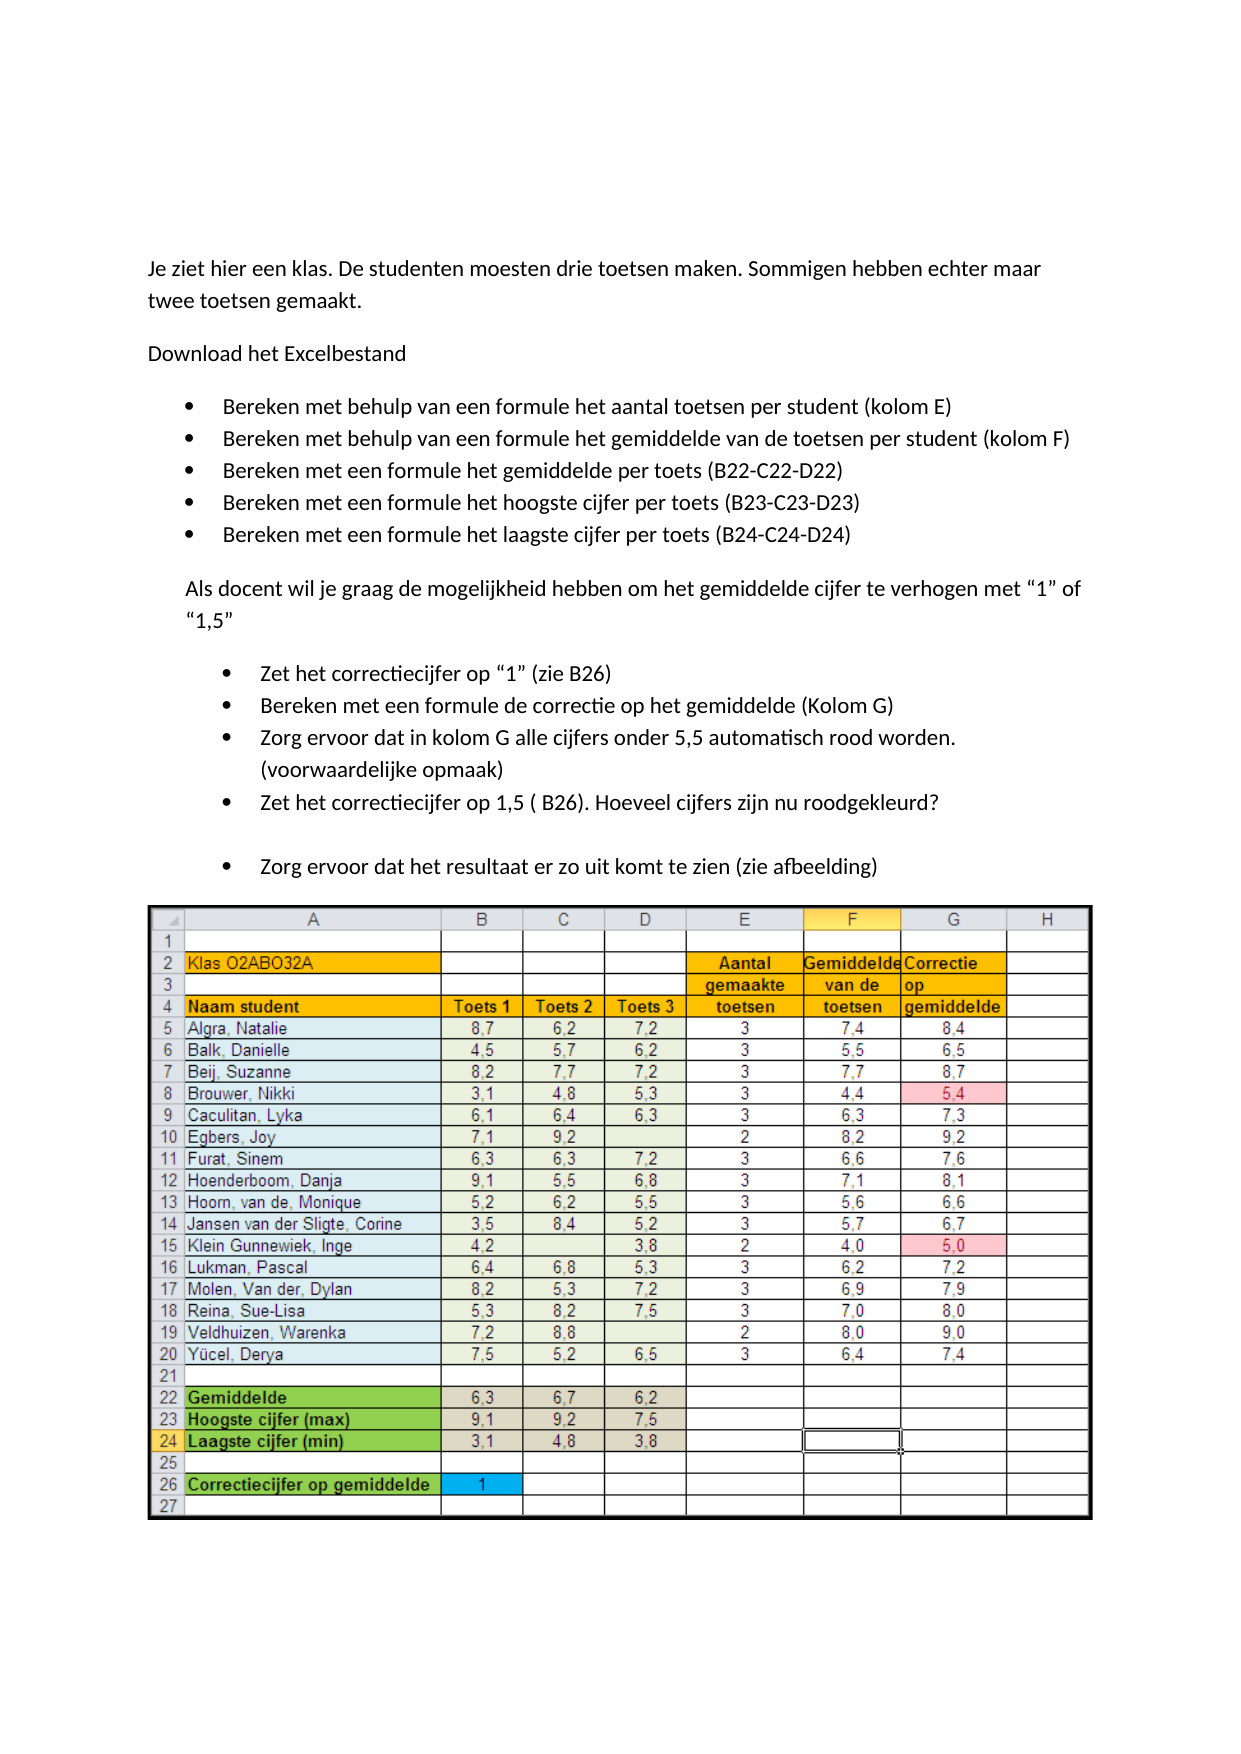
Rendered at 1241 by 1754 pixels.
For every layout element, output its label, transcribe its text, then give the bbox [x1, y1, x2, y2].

list Zorg ervoor dat in kolom G alle cijfers onder 5,5 automatisch rood worden. (voorwaardelijke opmaak) [223, 723, 1093, 783]
list Zorg ervoor dat het resultaat er zo uit komt te zien (zie afbeelding) [223, 852, 1093, 880]
list Bereken met behulp van een formule het aantal toetsen per student (kolom E) [185, 392, 1093, 420]
list Zet het correctiecijfer op “1” (zie B26) [223, 659, 1093, 687]
text Je ziet hier een klas. De studenten moesten drie toetsen maken. Sommigen hebben echter maar twee toetsen gemaakt. [148, 254, 1093, 314]
list Bereken met een formule het hoogste cijfer per toets (B23-C23-D23) [185, 488, 1093, 516]
list Zet het correctiecijfer op 1,5 ( B26). Hoeveel cijfers zijn nu roodgekleurd? [223, 788, 1093, 848]
text Als docent wil je graag de mogelijkheid hebben om het gemiddelde cijfer te verhogen met “1” of “1,5” [185, 574, 1093, 634]
list Bereken met een formule de correctie op het gemiddelde (Kolom G) [223, 691, 1093, 719]
list Bereken met behulp van een formule het gemiddelde van de toetsen per student (kolom F) [185, 424, 1093, 452]
list Bereken met een formule het laagste cijfer per toets (B24-C24-D24) [185, 521, 1093, 549]
picture [147, 905, 1093, 1520]
list Bereken met een formule het gemiddelde per toets (B22-C22-D22) [185, 456, 1093, 484]
text Download het Excelbestand [148, 339, 1093, 367]
